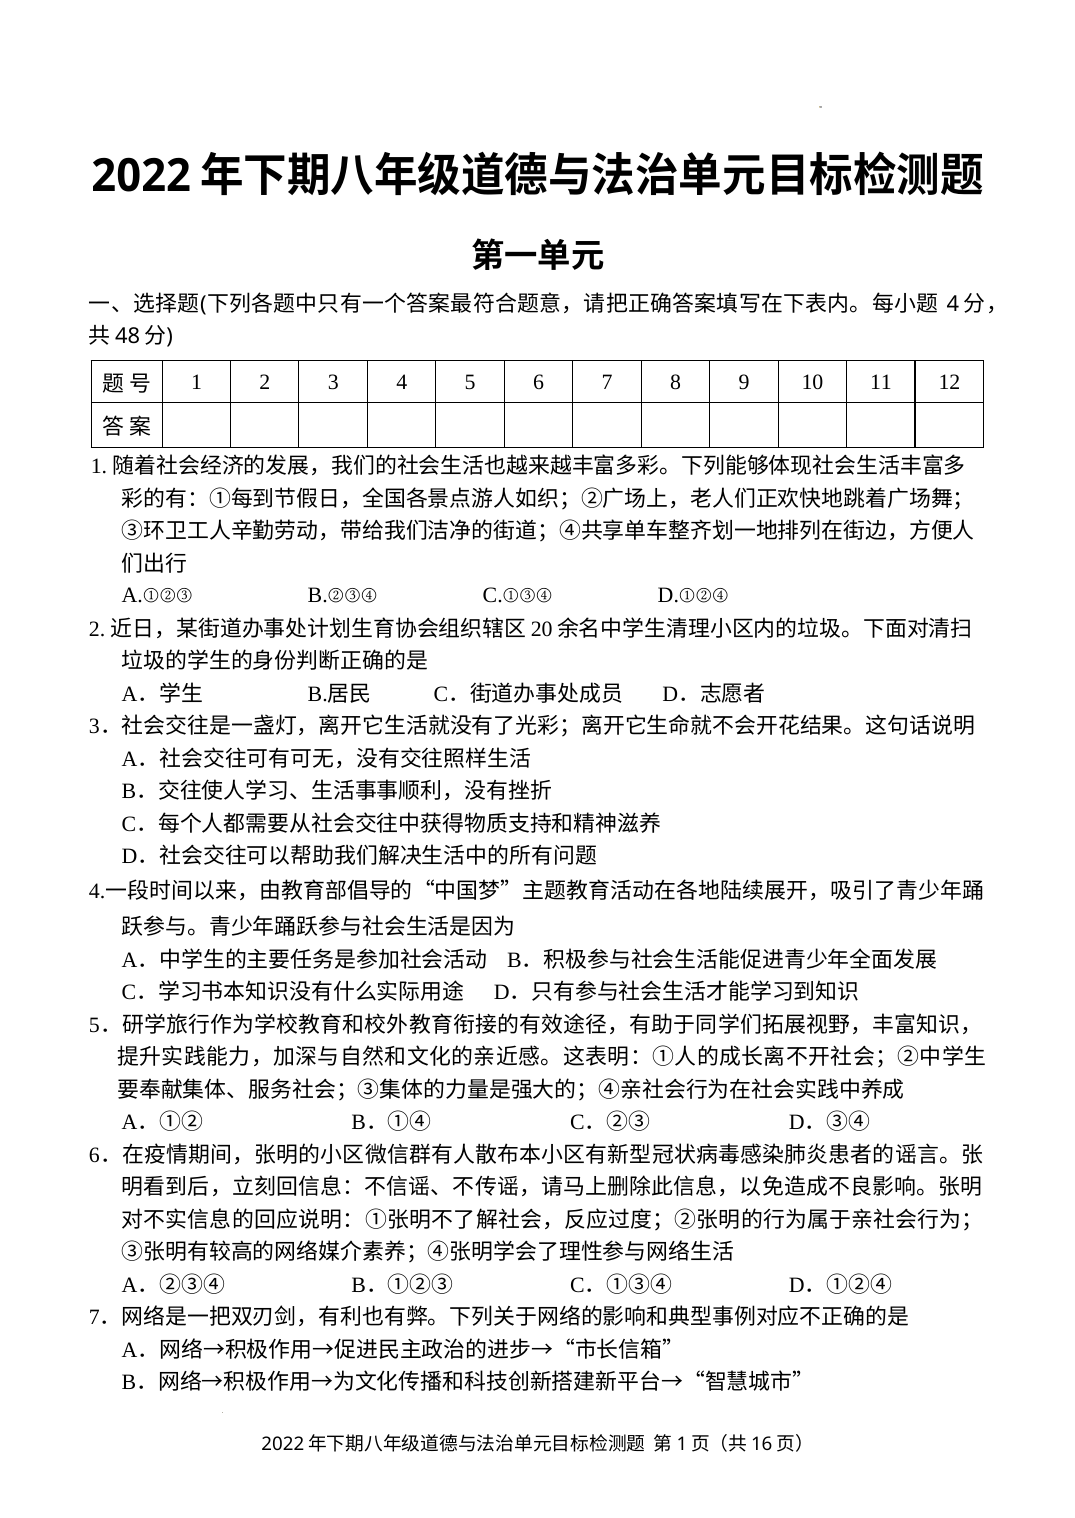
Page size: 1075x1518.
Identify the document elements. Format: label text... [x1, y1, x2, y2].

text A．①② B．①④ C．②③ D．③④ [89, 1104, 986, 1136]
text 4.一段时间以来，由教育部倡导的“中国梦”主题教育活动在各地陆续展开，吸引了青少年踊跃参与。青少年踊跃参与社会生活是因为 [89, 871, 986, 941]
text C．学习书本知识没有什么实际用途 D．只有参与社会生活才能学习到知识 [89, 974, 986, 1006]
table_header 7 [573, 361, 641, 402]
table_cell [847, 403, 914, 447]
table_header 2 [231, 361, 298, 402]
text A．网络→积极作用→促进民主政治的进步→“市长信箱” [89, 1331, 986, 1364]
text A．社会交往可有可无，没有交往照样生活 [89, 741, 986, 773]
table_header 1 [163, 361, 230, 402]
table_cell [642, 403, 709, 447]
text D．社会交往可以帮助我们解决生活中的所有问题 [89, 838, 986, 871]
text 2022年下期八年级道德与法治单元目标检测题 [89, 123, 986, 220]
text 一、选择题(下列各题中只有一个答案最符合题意，请把正确答案填写在下表内。每小题4分，共48分) [89, 285, 986, 350]
text 3．社会交往是一盏灯，离开它生活就没有了光彩；离开它生命就不会开花结果。这句话说明 [89, 708, 986, 741]
table_cell [505, 403, 572, 447]
table_header 10 [779, 361, 846, 402]
text A.①②③ B.②③④ C.①③④ D.①②④ [89, 578, 986, 611]
table_header 12 [916, 361, 983, 402]
text 2. 近日，某街道办事处计划生育协会组织辖区20余名中学生清理小区内的垃圾。下面对清扫垃圾的学生的身份判断正确的是 [89, 611, 986, 676]
text 5．研学旅行作为学校教育和校外教育衔接的有效途径，有助于同学们拓展视野，丰富知识，提升实践能力，加深与自然和文化的亲近感。这表明：①人的成长离不开社会；②中学生要奉献集体、服务社会；③集体的力量是强大的；④亲社会行为在社会实践中养成 [89, 1006, 986, 1104]
table_cell [231, 403, 298, 447]
table_cell [368, 403, 435, 447]
table_header 6 [505, 361, 572, 402]
table_header 8 [642, 361, 709, 402]
table_header 4 [368, 361, 435, 402]
table_cell [710, 403, 778, 447]
table_header 3 [299, 361, 367, 402]
table_cell 答 案 [92, 403, 162, 447]
text 7．网络是一把双刃剑，有利也有弊。下列关于网络的影响和典型事例对应不正确的是 [89, 1299, 986, 1331]
text 1. 随着社会经济的发展，我们的社会生活也越来越丰富多彩。下列能够体现社会生活丰富多彩的有：①每到节假日，全国各景点游人如织；②广场上，老人们正欢快地跳着广场舞；③环卫工人辛勤劳动，带给我们洁净的街道；④共享单车整齐划一地排列在街边，方便人们出行 [91, 448, 986, 578]
text C．每个人都需要从社会交往中获得物质支持和精神滋养 [89, 806, 986, 838]
table_cell [436, 403, 504, 447]
table_cell [299, 403, 367, 447]
table_header 9 [710, 361, 778, 402]
table_header 11 [847, 361, 914, 402]
text 6．在疫情期间，张明的小区微信群有人散布本小区有新型冠状病毒感染肺炎患者的谣言。张明看到后，立刻回信息：不信谣、不传谣，请马上删除此信息，以免造成不良影响。张明对不实信息的回应说明：①张明不了解社会，反应过度；②张明的行为属于亲社会行为；③张明有较高的网络媒介素养；④张明学会了理性参与网络生活 [89, 1136, 986, 1266]
text A．中学生的主要任务是参加社会活动 B．积极参与社会生活能促进青少年全面发展 [89, 941, 986, 974]
text B．网络→积极作用→为文化传播和科技创新搭建新平台→“智慧城市” [89, 1364, 986, 1396]
text A．学生 B.居民 C．街道办事处成员 D．志愿者 [89, 676, 986, 708]
text A．②③④ B．①②③ C．①③④ D．①②④ [89, 1266, 986, 1299]
text 第一单元 [89, 220, 986, 285]
table_cell [916, 403, 983, 447]
table_cell [573, 403, 641, 447]
table_cell [779, 403, 846, 447]
table_cell [163, 403, 230, 447]
text B．交往使人学习、生活事事顺利，没有挫折 [89, 773, 986, 806]
table_header 题 号 [92, 361, 162, 402]
table_header 5 [436, 361, 504, 402]
